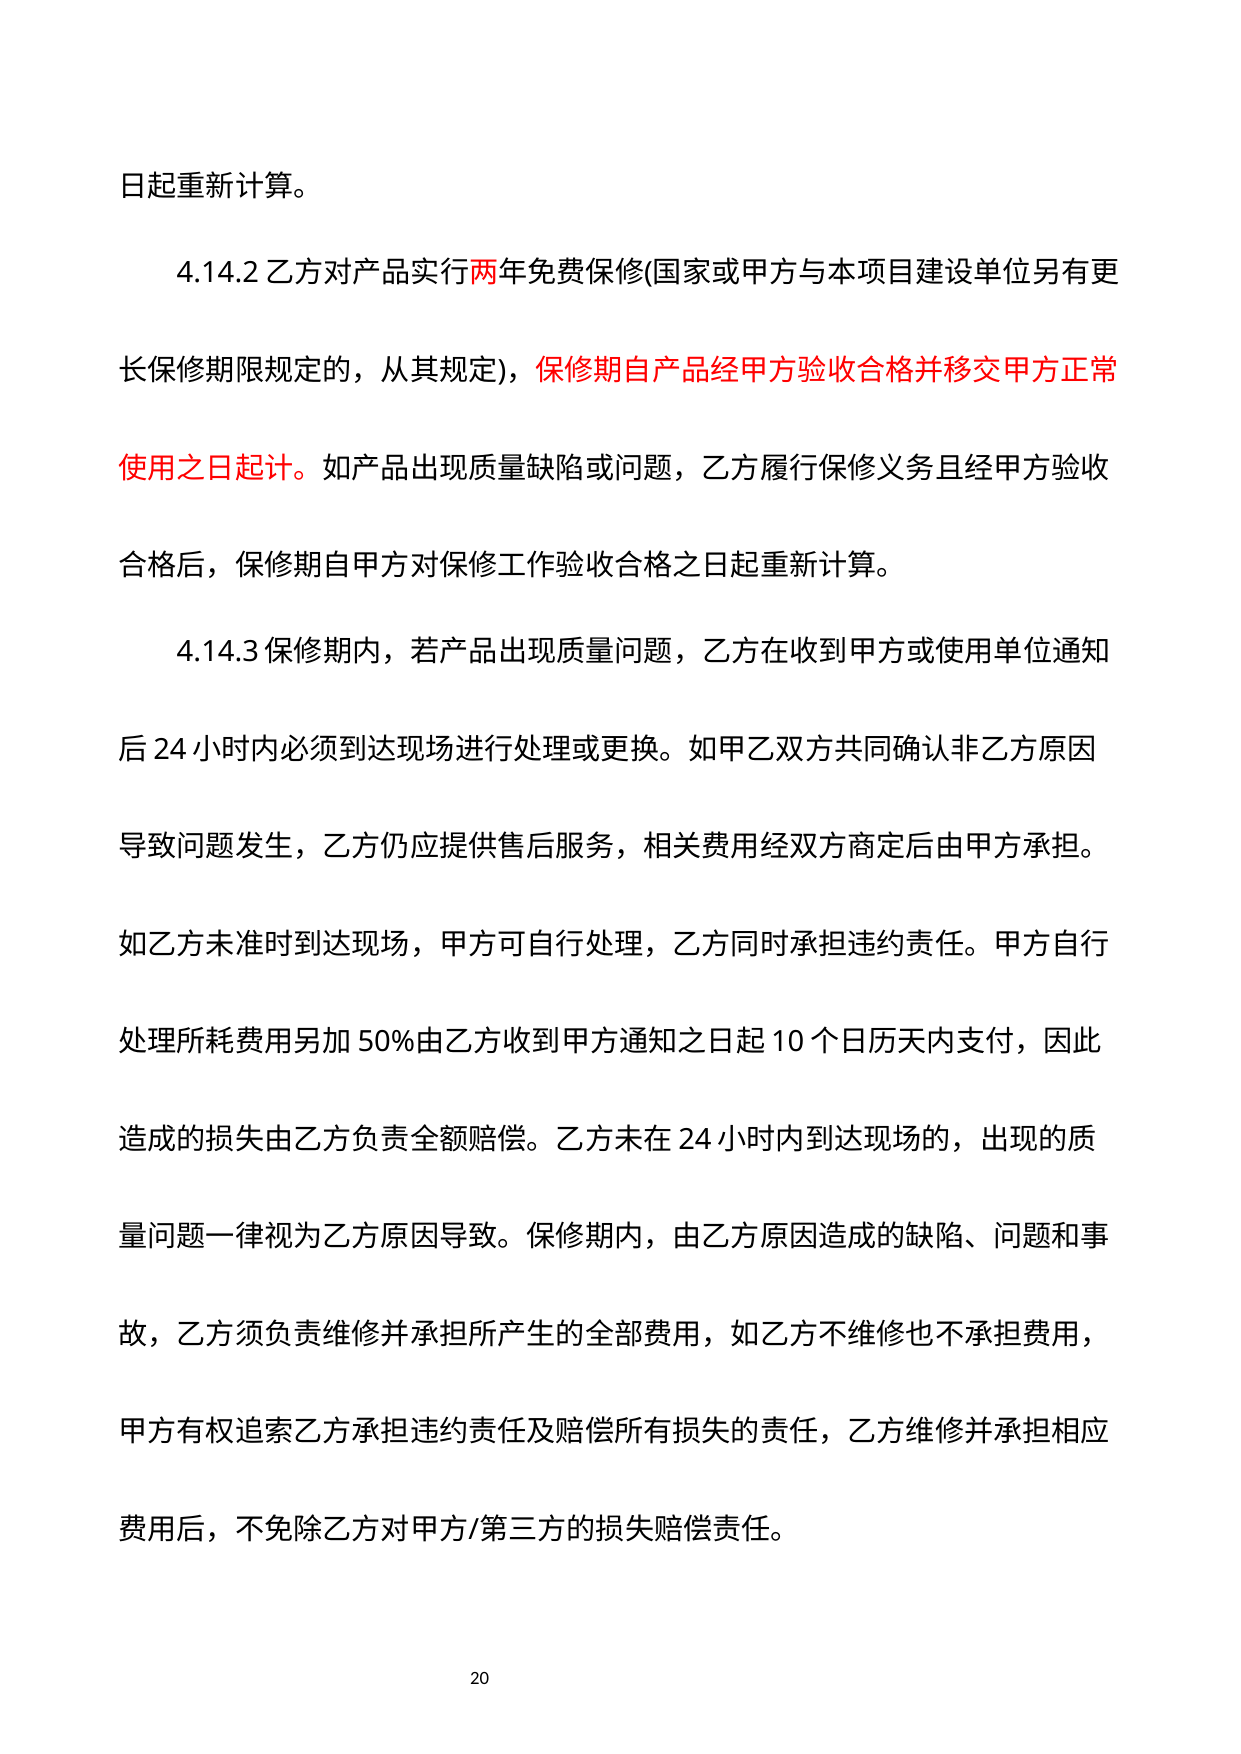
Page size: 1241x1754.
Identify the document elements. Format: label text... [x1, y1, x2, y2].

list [118, 152, 1122, 217]
list 4.14.3保修期内，若产品出现质量问题，乙方在收到甲方或使用单位通知后24小时内必须到达现场进行处理或更换。如甲乙双方共同确认非乙方原因导致问题发生，乙方仍应提供售后服务，相关费用经双方商定后由甲方承担。如乙方未准时到达现场，甲方可自行处理，乙方同时承担违约责任。甲方自行处理所耗费用另加50%由乙方收到甲方通知之日起10个日历天内支付，因此造成的损失由乙方负责全额赔偿。乙方未在24小时内到达现场的，出现的质量问题一律视为乙方原因导致。保修期内，由乙方原因造成的缺陷、问题和事故，乙方须负责维修并承担所产生的全部费用，如乙方不维修也不承担费用，甲方有权追索乙方承担违约责任及赔偿所有损失的责任，乙方维修并承担相应费用后，不免除乙方对甲方/第三方的损失赔偿责任。 [118, 616, 1122, 1559]
list 4.14.2乙方对产品实行两年免费保修(国家或甲方与本项目建设单位另有更长保修期限规定的，从其规定)，保修期自产品经甲方验收合格并移交甲方正常使用之日起计。如产品出现质量缺陷或问题，乙方履行保修义务且经甲方验收合格后，保修期自甲方对保修工作验收合格之日起重新计算。 [118, 238, 1122, 595]
